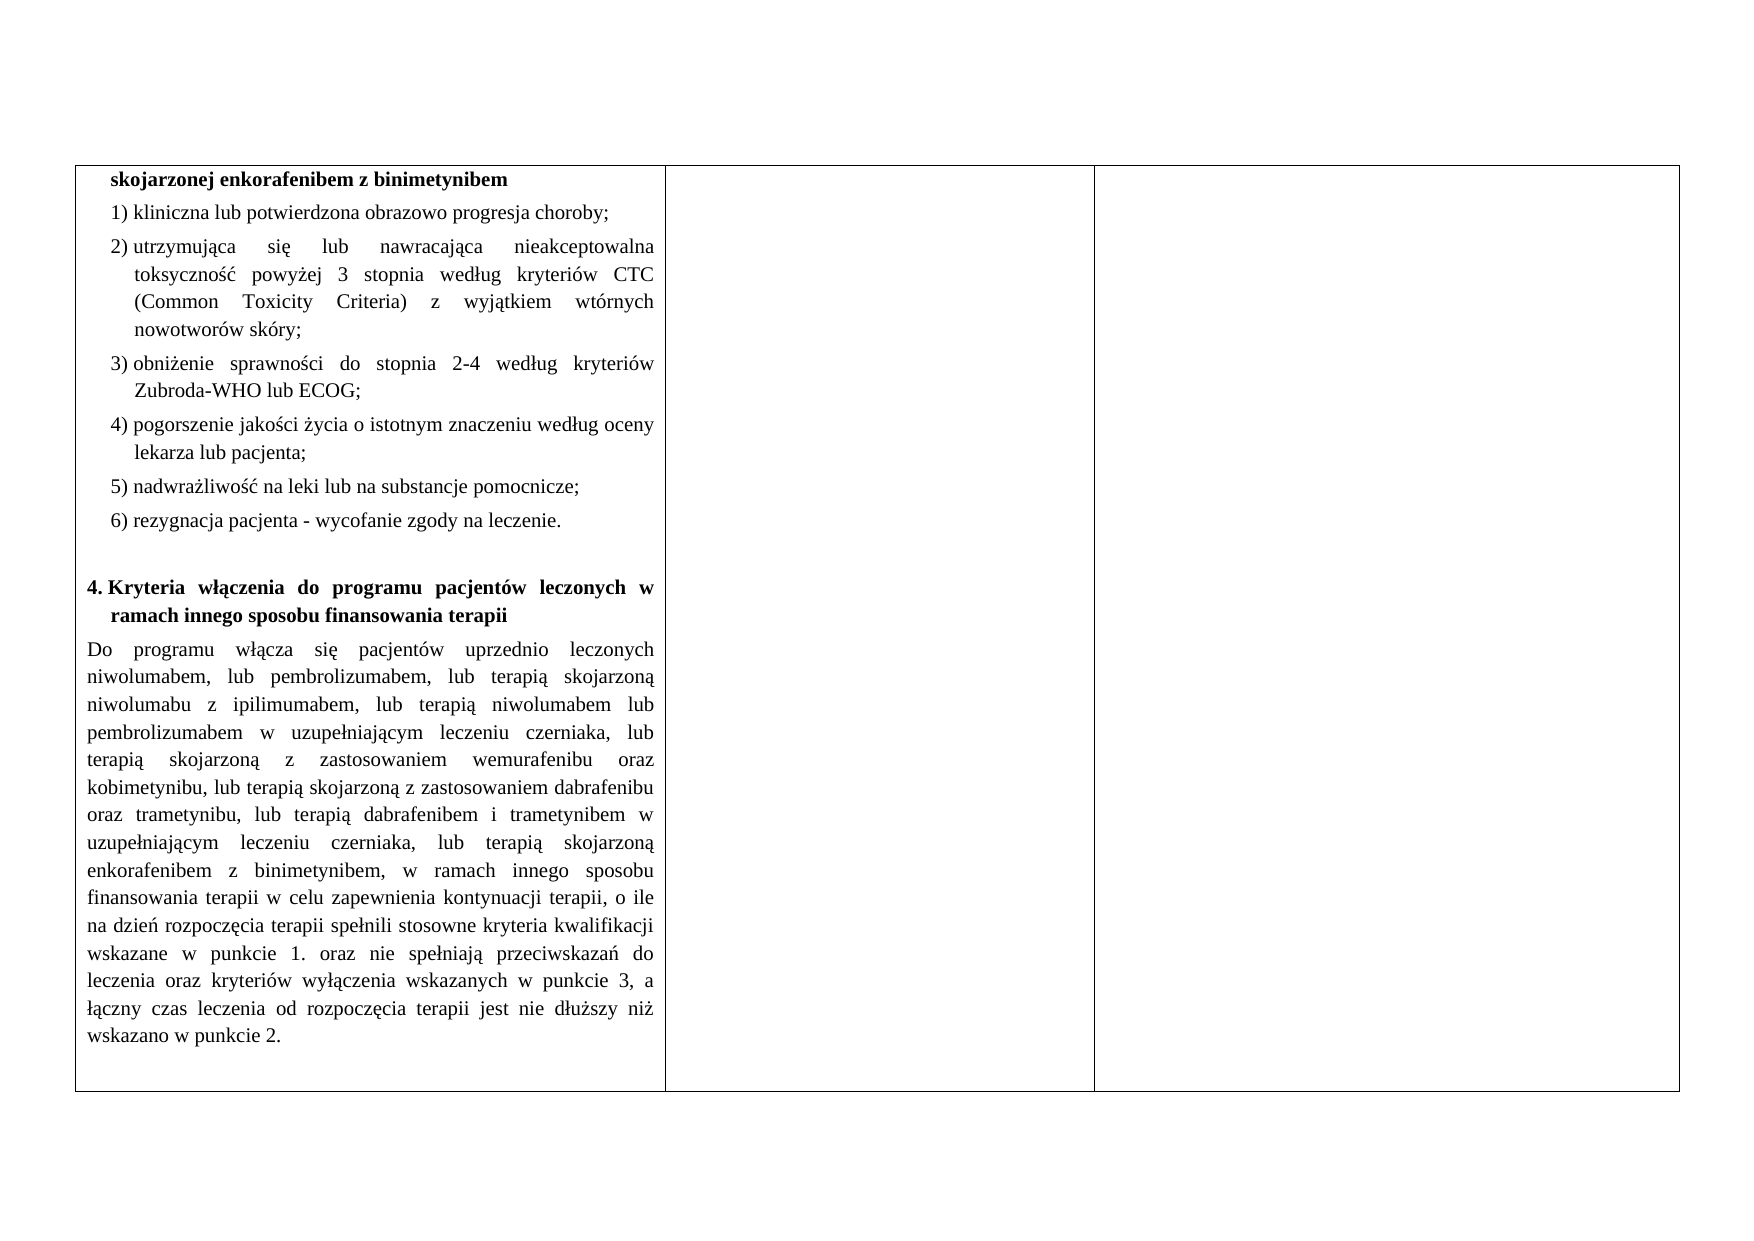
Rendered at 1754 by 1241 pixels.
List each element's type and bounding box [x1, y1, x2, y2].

table_cell [666, 166, 1094, 1091]
table_cell [76, 166, 665, 1091]
table_cell [1095, 166, 1679, 1091]
